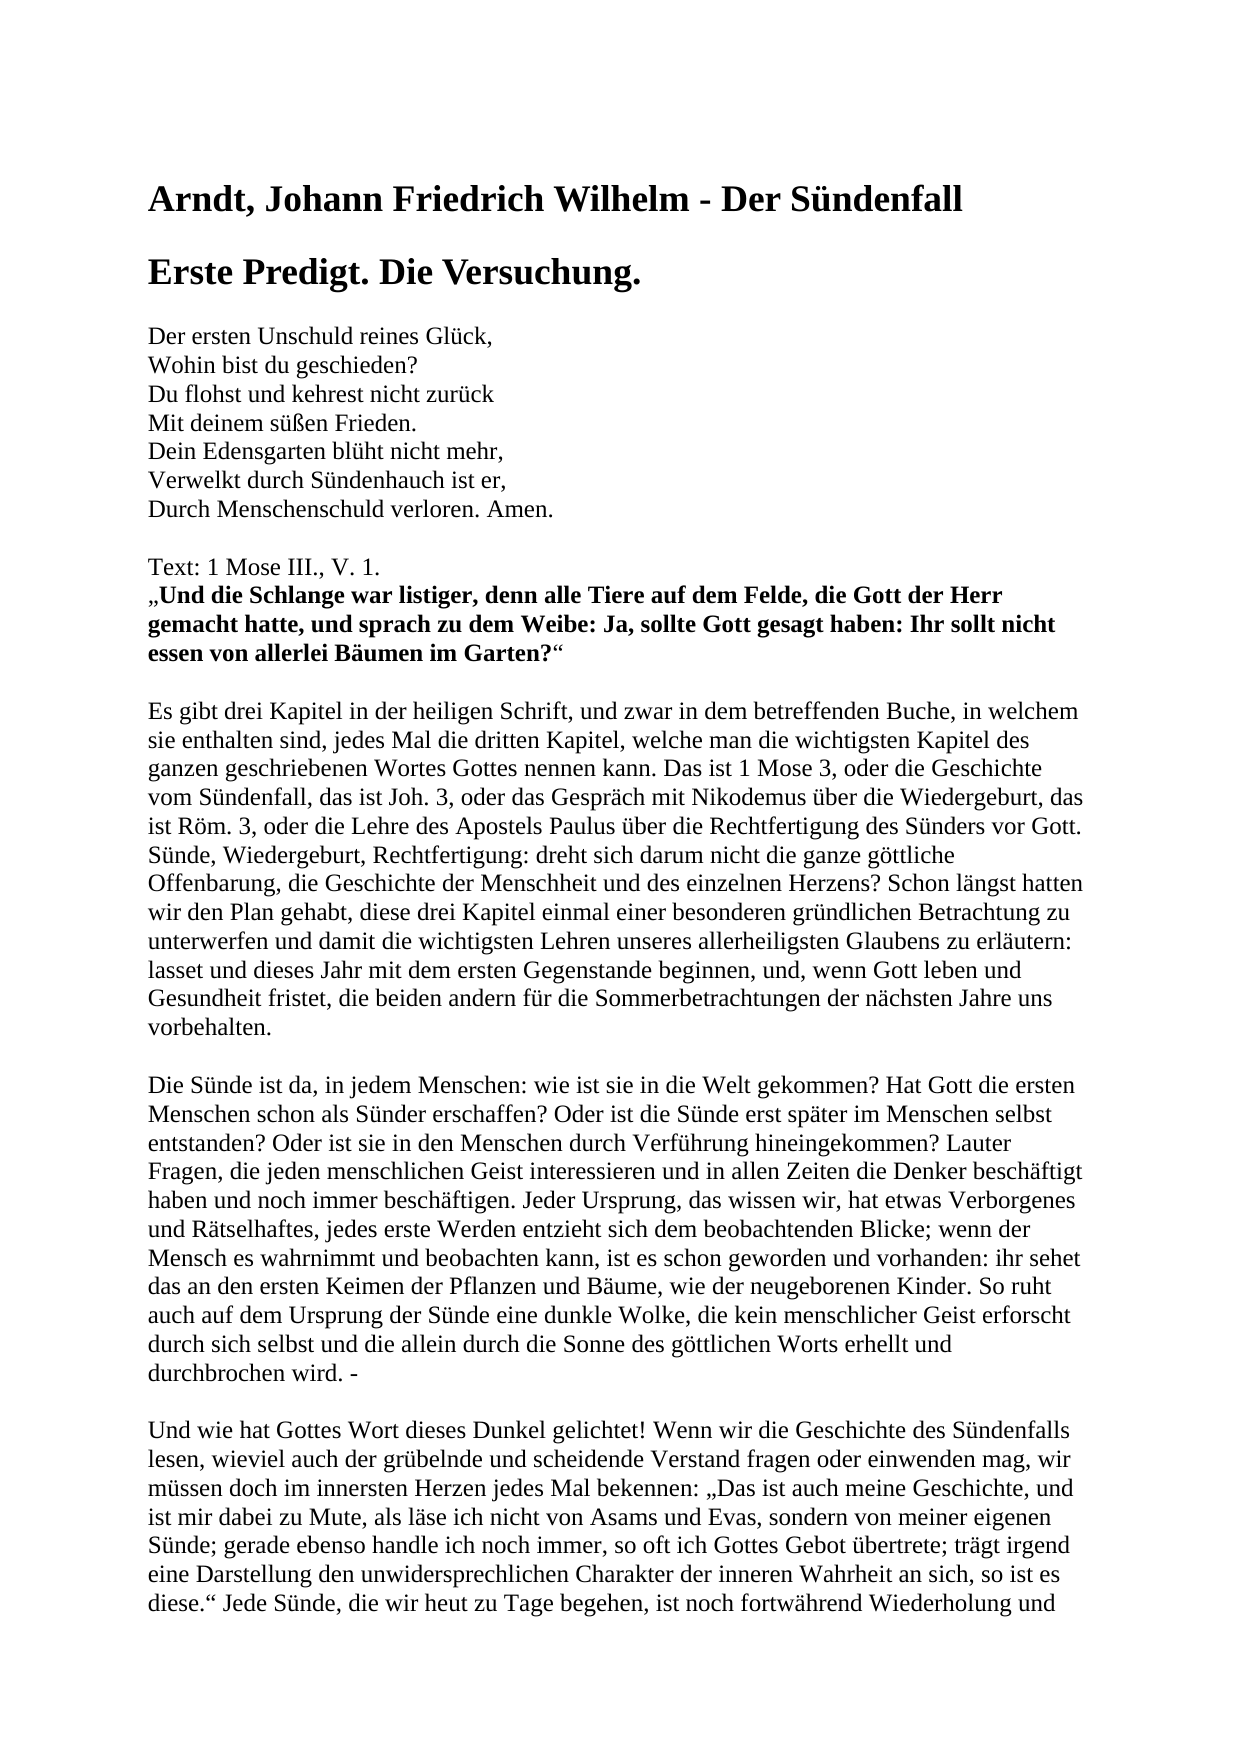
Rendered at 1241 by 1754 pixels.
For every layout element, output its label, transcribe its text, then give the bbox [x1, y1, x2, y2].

subtitle Erste Predigt. Die Versuchung. [148, 249, 1093, 292]
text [148, 1416, 1093, 1617]
subtitle Arndt, Johann Friedrich Wilhelm - Der Sündenfall [148, 177, 1093, 220]
text Der ersten Unschuld reines Glück, Wohin bist du geschieden? Du flohst und kehrest nicht zurück Mit deinem süßen Frieden. Dein Edensgarten blüht nicht mehr, Verwelkt durch Sündenhauch ist er, Durch Menschenschuld verloren. Amen. [148, 321, 1093, 523]
text Es gibt drei Kapitel in der heiligen Schrift, und zwar in dem betreffenden Buche, in welchem sie enthalten sind, jedes Mal die dritten Kapitel, welche man die wichtigsten Kapitel des ganzen geschriebenen Wortes Gottes nennen kann. Das ist 1 Mose 3, oder die Geschichte vom Sündenfall, das ist Joh. 3, oder das Gespräch mit Nikodemus über die Wiedergeburt, das ist Röm. 3, oder die Lehre des Apostels Paulus über die Rechtfertigung des Sünders vor Gott. Sünde, Wiedergeburt, Rechtfertigung: dreht sich darum nicht die ganze göttliche Offenbarung, die Geschichte der Menschheit und des einzelnen Herzens? Schon längst hatten wir den Plan gehabt, diese drei Kapitel einmal einer besonderen gründlichen Betrachtung zu unterwerfen und damit die wichtigsten Lehren unseres allerheiligsten Glaubens zu erläutern: lasset und dieses Jahr mit dem ersten Gegenstande beginnen, und, wenn Gott leben und Gesundheit fristet, die beiden andern für die Sommerbetrachtungen der nächsten Jahre uns vorbehalten. [148, 696, 1093, 1041]
text Text: 1 Mose III., V. 1. „Und die Schlange war listiger, denn alle Tiere auf dem Felde, die Gott der Herr gemacht hatte, und sprach zu dem Weibe: Ja, sollte Gott gesagt haben: Ihr sollt nicht essen von allerlei Bäumen im Garten?“ [148, 552, 1093, 667]
text Die Sünde ist da, in jedem Menschen: wie ist sie in die Welt gekommen? Hat Gott die ersten Menschen schon als Sünder erschaffen? Oder ist die Sünde erst später im Menschen selbst entstanden? Oder ist sie in den Menschen durch Verführung hineingekommen? Lauter Fragen, die jeden menschlichen Geist interessieren und in allen Zeiten die Denker beschäftigt haben und noch immer beschäftigen. Jeder Ursprung, das wissen wir, hat etwas Verborgenes und Rätselhaftes, jedes erste Werden entzieht sich dem beobachtenden Blicke; wenn der Mensch es wahrnimmt und beobachten kann, ist es schon geworden und vorhanden: ihr sehet das an den ersten Keimen der Pflanzen und Bäume, wie der neugeborenen Kinder. So ruht auch auf dem Ursprung der Sünde eine dunkle Wolke, die kein menschlicher Geist erforscht durch sich selbst und die allein durch die Sonne des göttlichen Worts erhellt und durchbrochen wird. - [148, 1070, 1093, 1386]
